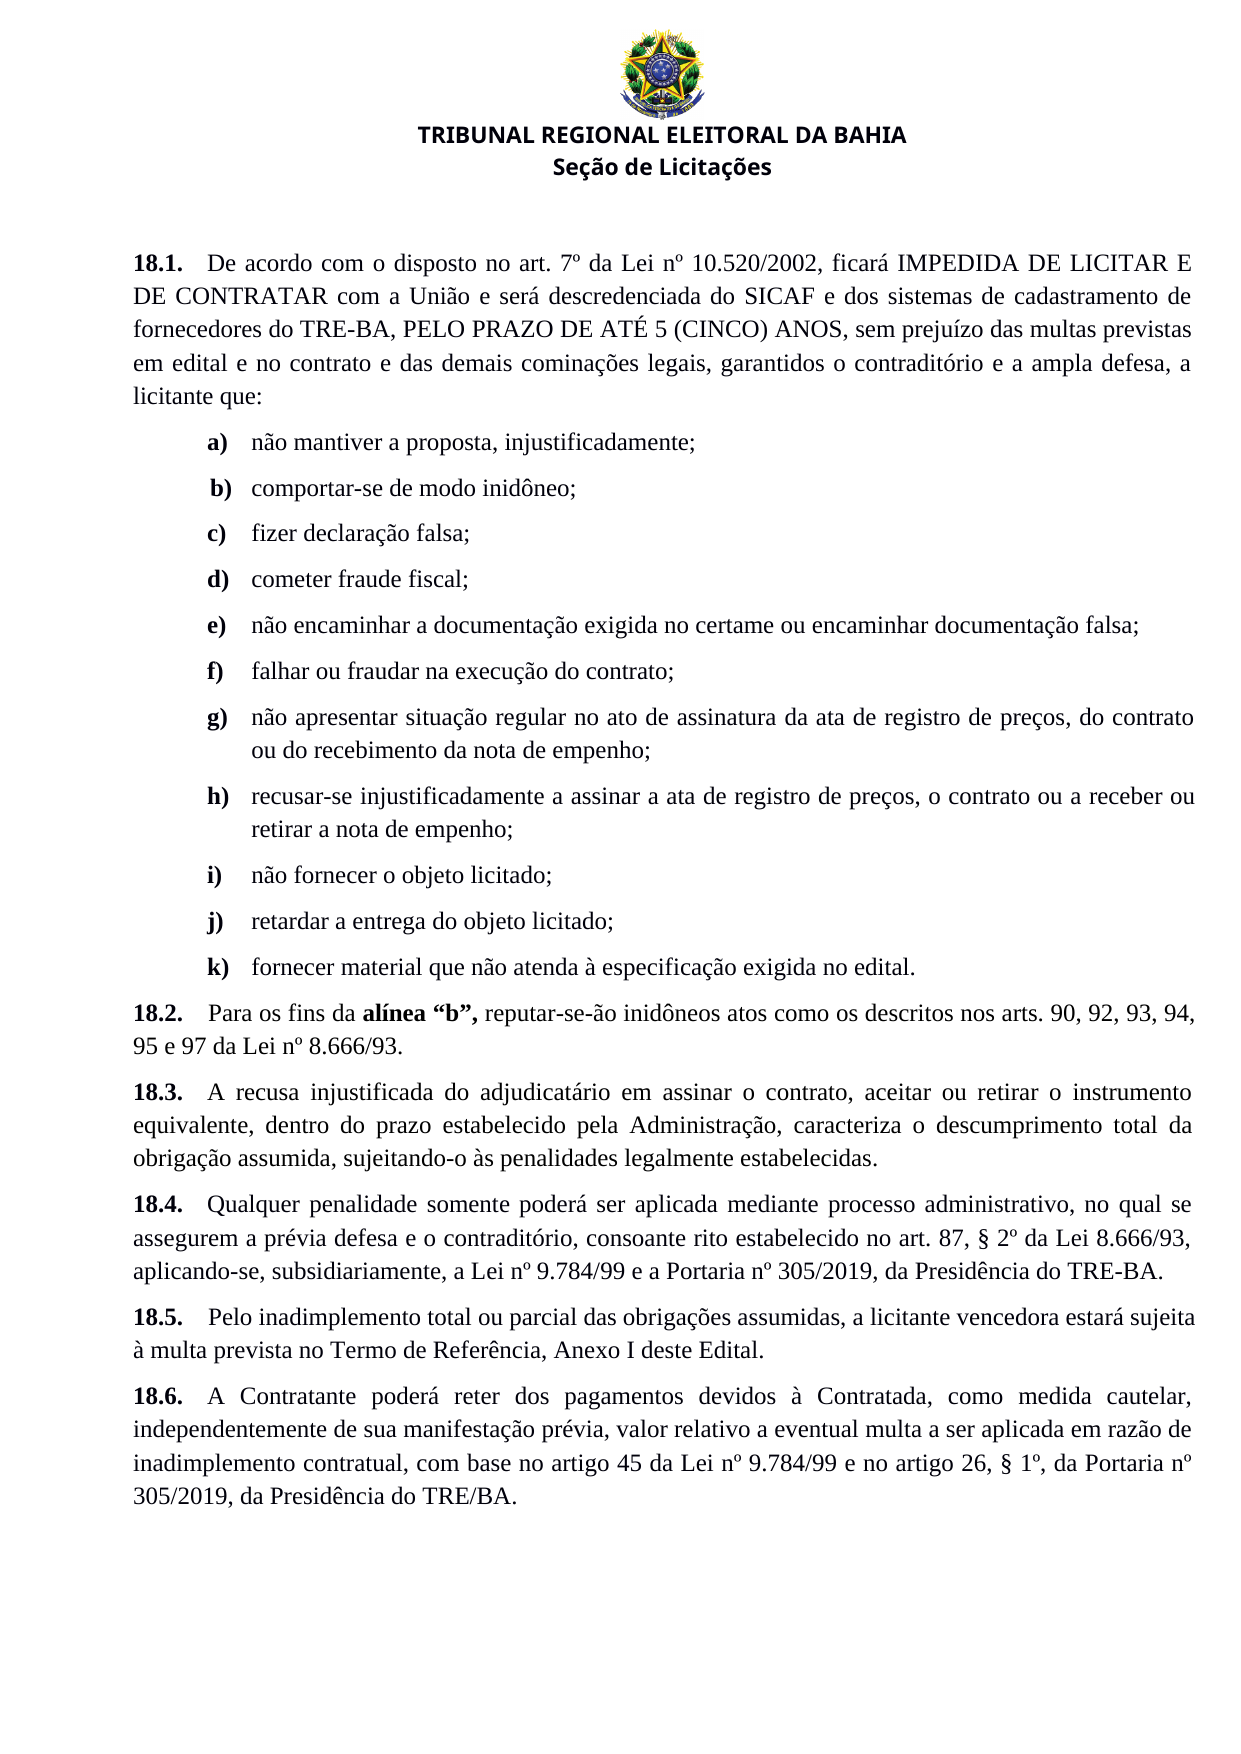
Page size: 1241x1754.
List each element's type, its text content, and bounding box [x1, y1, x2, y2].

list cometer fraude fiscal; [207, 561, 1196, 594]
text b) comportar-se de modo inidôneo; [210, 469, 1196, 503]
text 18.2. Para os fins da alínea “b”, reputar-se-ão inidôneos atos como os descritos nos arts. 90, 92, 93, 94, 95 e 97 da Lei nº 8.666/93. [133, 994, 1196, 1061]
text 18.3. A recusa injustificada do adjudicatário em assinar o contrato, aceitar ou retirar o instrumento equivalente, dentro do prazo estabelecido pela Administração, caracteriza o descumprimento total da obrigação assumida, sujeitando-o às penalidades legalmente estabelecidas. [133, 1073, 1193, 1110]
text 18.6. A Contratante poderá reter dos pagamentos devidos à Contratada, como medida cautelar, independentemente de sua manifestação prévia, valor relativo a eventual multa a ser aplicada em razão de inadimplemento contratual, com base no artigo 45 da Lei nº 9.784/99 e no artigo 26, § 1º, da Portaria nº 305/2019, da Presidência do TRE/BA. [133, 1378, 1193, 1511]
list retardar a entrega do objeto licitado; [207, 903, 1196, 936]
list recusar-se injustificadamente a assinar a ata de registro de preços, o contrato ou a receber ou retirar a nota de empenho; [207, 778, 1196, 844]
list fizer declaração falsa; [207, 515, 1196, 548]
list fornecer material que não atenda à especificação exigida no edital. [207, 948, 1196, 982]
text a) não mantiver a proposta, injustificadamente; [207, 423, 1196, 457]
list não encaminhar a documentação exigida no certame ou encaminhar documentação falsa; [207, 607, 1196, 640]
text 18.1. De acordo com o disposto no art. 7º da Lei nº 10.520/2002, ficará IMPEDIDA DE LICITAR E DE CONTRATAR com a União e será descredenciada do SICAF e dos sistemas de cadastramento de fornecedores do TRE-BA, PELO PRAZO DE ATÉ 5 (CINCO) ANOS, sem prejuízo das multas previstas em edital e no contrato e das demais cominações legais, garantidos o contraditório e a ampla defesa, a licitante que: [133, 244, 1193, 411]
text 18.3. A recusa injustificada do adjudicatário em assinar o contrato, aceitar ou retirar o instrumento equivalente, dentro do prazo estabelecido pela Administração, caracteriza o descumprimento total da obrigação assumida, sujeitando-o às penalidades legalmente estabelecidas. [133, 1139, 1193, 1173]
text 18.5. Pelo inadimplemento total ou parcial das obrigações assumidas, a licitante vencedora estará sujeita à multa prevista no Termo de Referência, Anexo I deste Edital. [133, 1298, 1196, 1365]
text 18.4. Qualquer penalidade somente poderá ser aplicada mediante processo administrativo, no qual se assegurem a prévia defesa e o contraditório, consoante rito estabelecido no art. 87, § 2º da Lei 8.666/93, aplicando-se, subsidiariamente, a Lei nº 9.784/99 e a Portaria nº 305/2019, da Presidência do TRE-BA. [133, 1186, 1193, 1286]
list não apresentar situação regular no ato de assinatura da ata de registro de preços, do contrato ou do recebimento da nota de empenho; [207, 698, 1196, 765]
list falhar ou fraudar na execução do contrato; [207, 653, 1196, 686]
list não fornecer o objeto licitado; [207, 857, 1196, 890]
